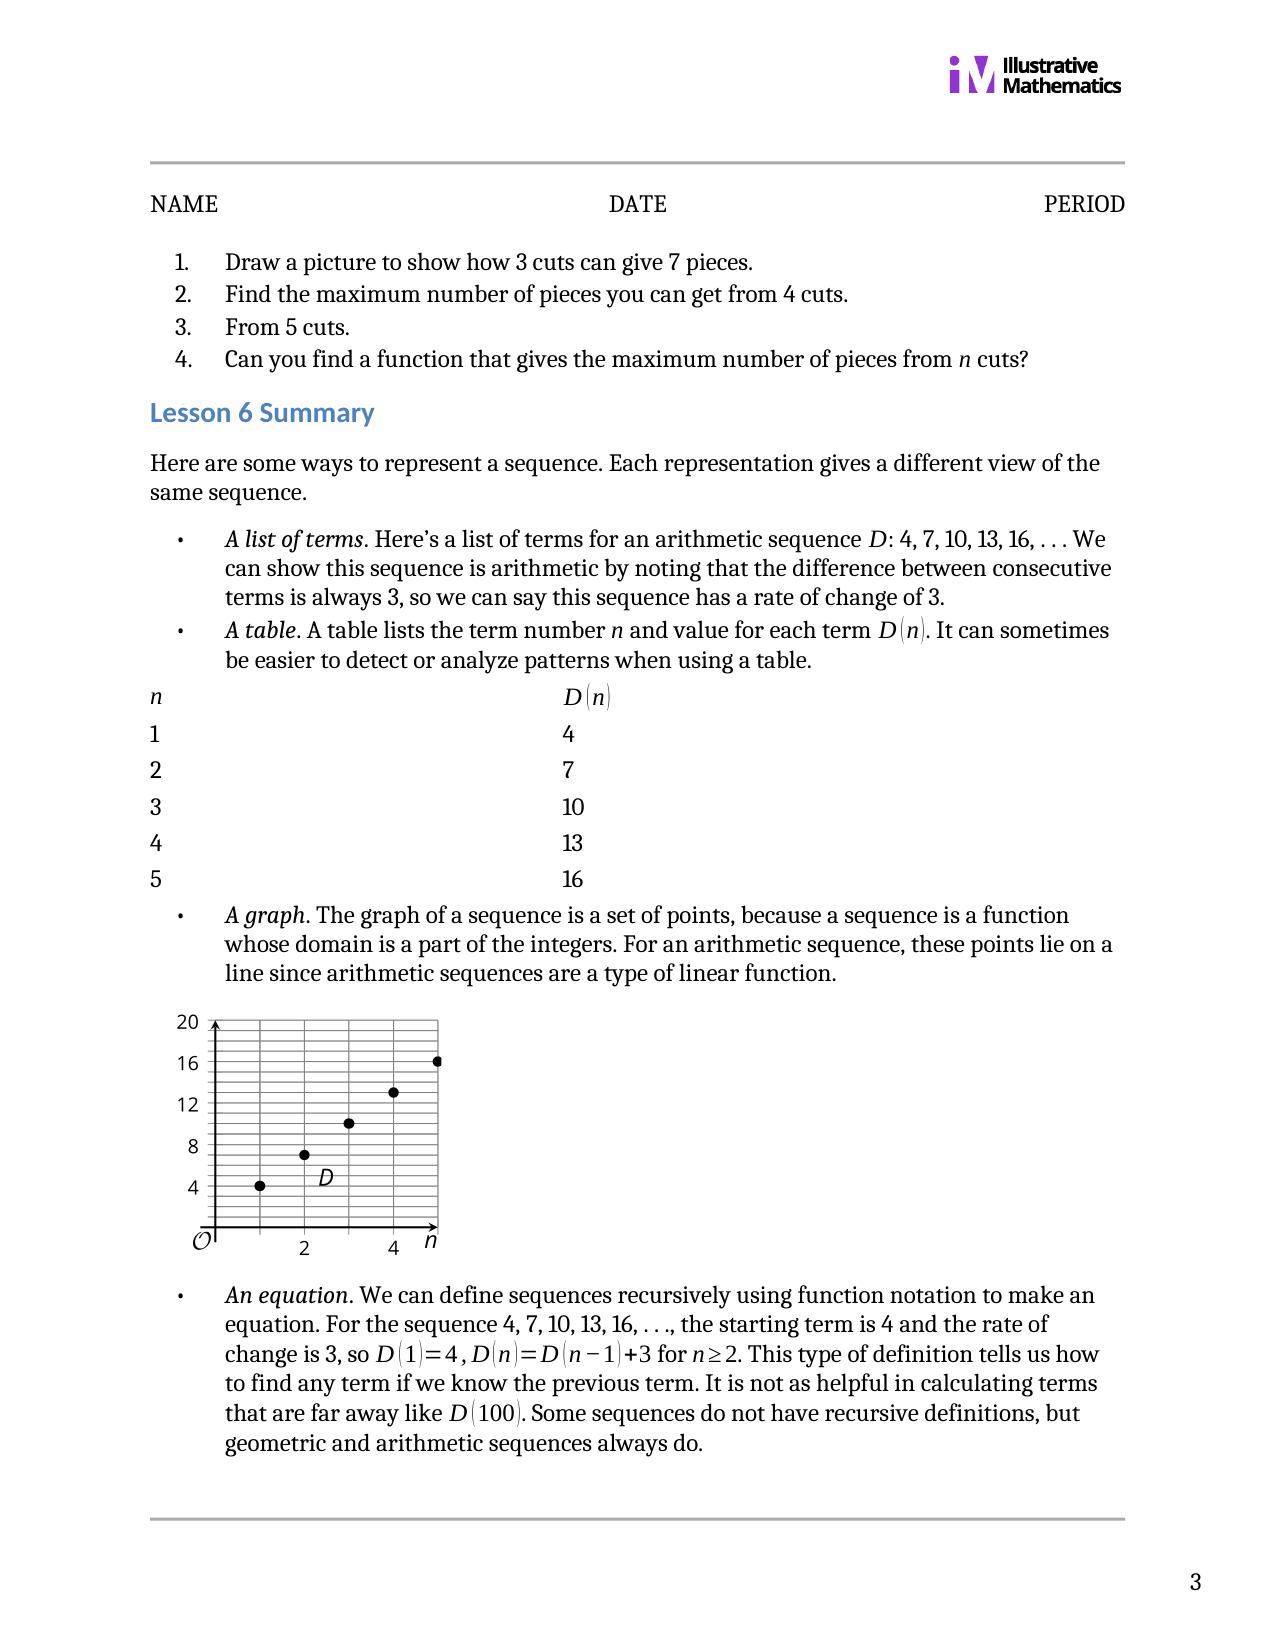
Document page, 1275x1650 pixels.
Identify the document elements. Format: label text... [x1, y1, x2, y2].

list A graph. The graph of a sequence is a set of points, because a sequence is a function whose domain is a part of the integers. For an arithmetic sequence, these points lie on a line since arithmetic sequences are a type of linear function. [175, 901, 1125, 988]
list An equation. We can define sequences recursively using function notation to make an equation. For the sequence 4, 7, 10, 13, 16, . . ., the starting term is 4 and the rate of change is 3, so for . This type of definition tells us how to find any term if we know the previous term. It is not as helpful in calculating terms that are far away like . Some sequences do not have recursive definitions, but geometric and arithmetic sequences always do. [175, 1281, 1125, 1457]
table_header [139, 678, 551, 716]
list Find the maximum number of pieces you can get from 4 cuts. [175, 280, 1125, 309]
picture [168, 1006, 442, 1263]
table_cell 3 [139, 789, 551, 825]
list A list of terms. Here’s a list of terms for an arithmetic sequence : 4, 7, 10, 13, 16, . . . We can show this sequence is arithmetic by noting that the difference between consecutive terms is always 3, so we can say this sequence has a rate of change of 3. [175, 525, 1125, 611]
list Can you find a function that gives the maximum number of pieces from cuts? [175, 345, 1125, 374]
list A table. A table lists the term number and value for each term . It can sometimes be easier to detect or analyze patterns when using a table. [175, 615, 1125, 674]
list Draw a picture to show how 3 cuts can give 7 pieces. [175, 247, 1125, 276]
table_cell 4 [551, 716, 964, 753]
table_cell 4 [139, 825, 551, 861]
table_cell 2 [139, 753, 551, 789]
table_cell 7 [551, 753, 964, 789]
list From 5 cuts. [175, 312, 1125, 341]
table_cell 1 [139, 716, 551, 753]
table_cell 16 [551, 861, 964, 898]
subtitle Lesson 6 Summary [150, 394, 1125, 430]
table_header [551, 678, 964, 716]
text Here are some ways to represent a sequence. Each representation gives a different view of the same sequence. [150, 449, 1125, 506]
table_cell 5 [139, 861, 551, 898]
table_cell 13 [551, 825, 964, 861]
table_cell 10 [551, 789, 964, 825]
picture [949, 55, 1121, 93]
